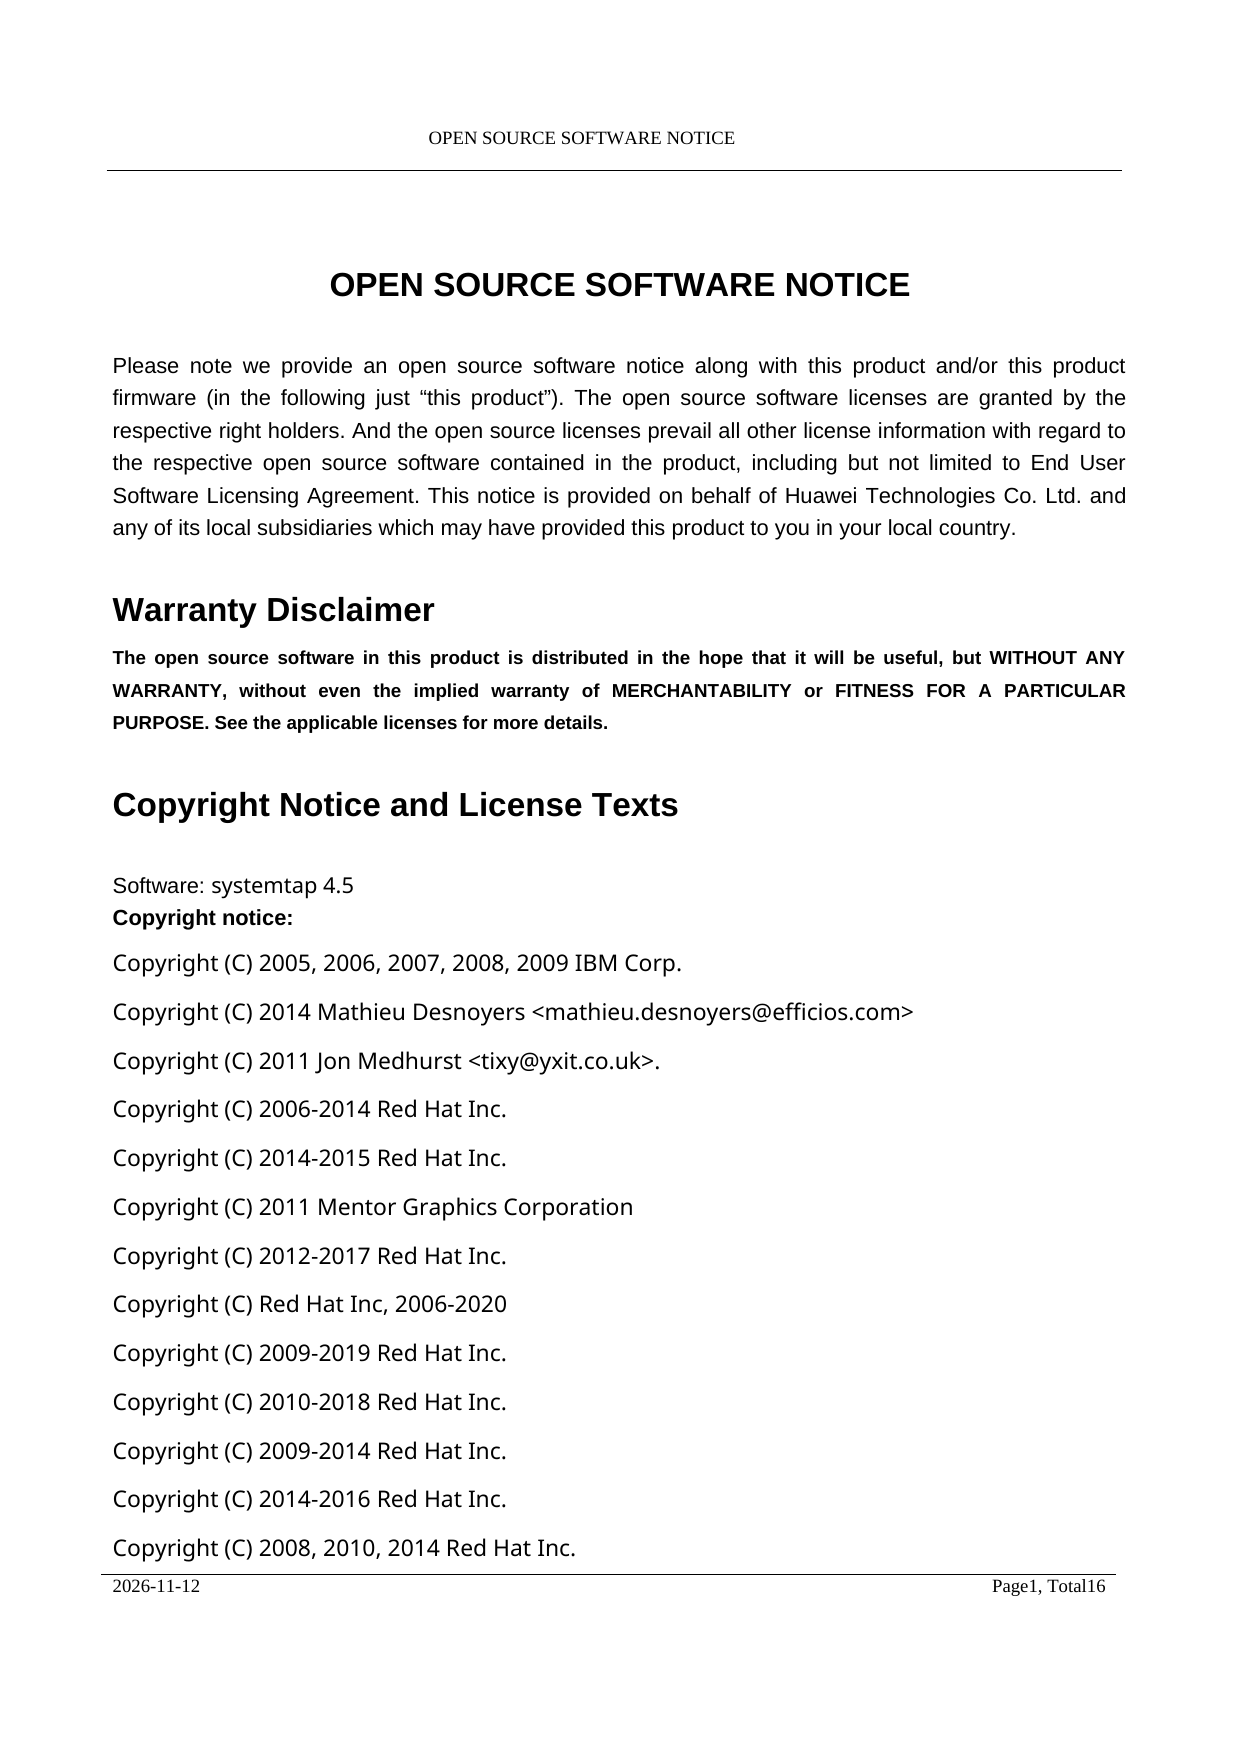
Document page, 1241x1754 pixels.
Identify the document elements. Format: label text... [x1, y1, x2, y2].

text Software: systemtap 4.5 [112, 869, 1128, 901]
text Copyright notice: [112, 901, 1128, 934]
text The open source software in this product is distributed in the hope that it will be useful, but WITHOUT ANY WARRANTY, without even the implied warranty of MERCHANTABILITY or FITNESS FOR A PARTICULAR PURPOSE. See the applicable licenses for more details. [112, 641, 1128, 739]
text OPEN SOURCE SOFTWARE NOTICE [112, 251, 1128, 316]
text Warranty Disclaimer [112, 576, 1128, 641]
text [112, 947, 1128, 1564]
text Please note we provide an open source software notice along with this product and/or this product firmware (in the following just “this product”). The open source software licenses are granted by the respective right holders. And the open source licenses prevail all other license information with regard to the respective open source software contained in the product, including but not limited to End User Software Licensing Agreement. This notice is provided on behalf of Huawei Technologies Co. Ltd. and any of its local subsidiaries which may have provided this product to you in your local country. [112, 349, 1128, 544]
text Copyright Notice and License Texts [112, 771, 1128, 836]
